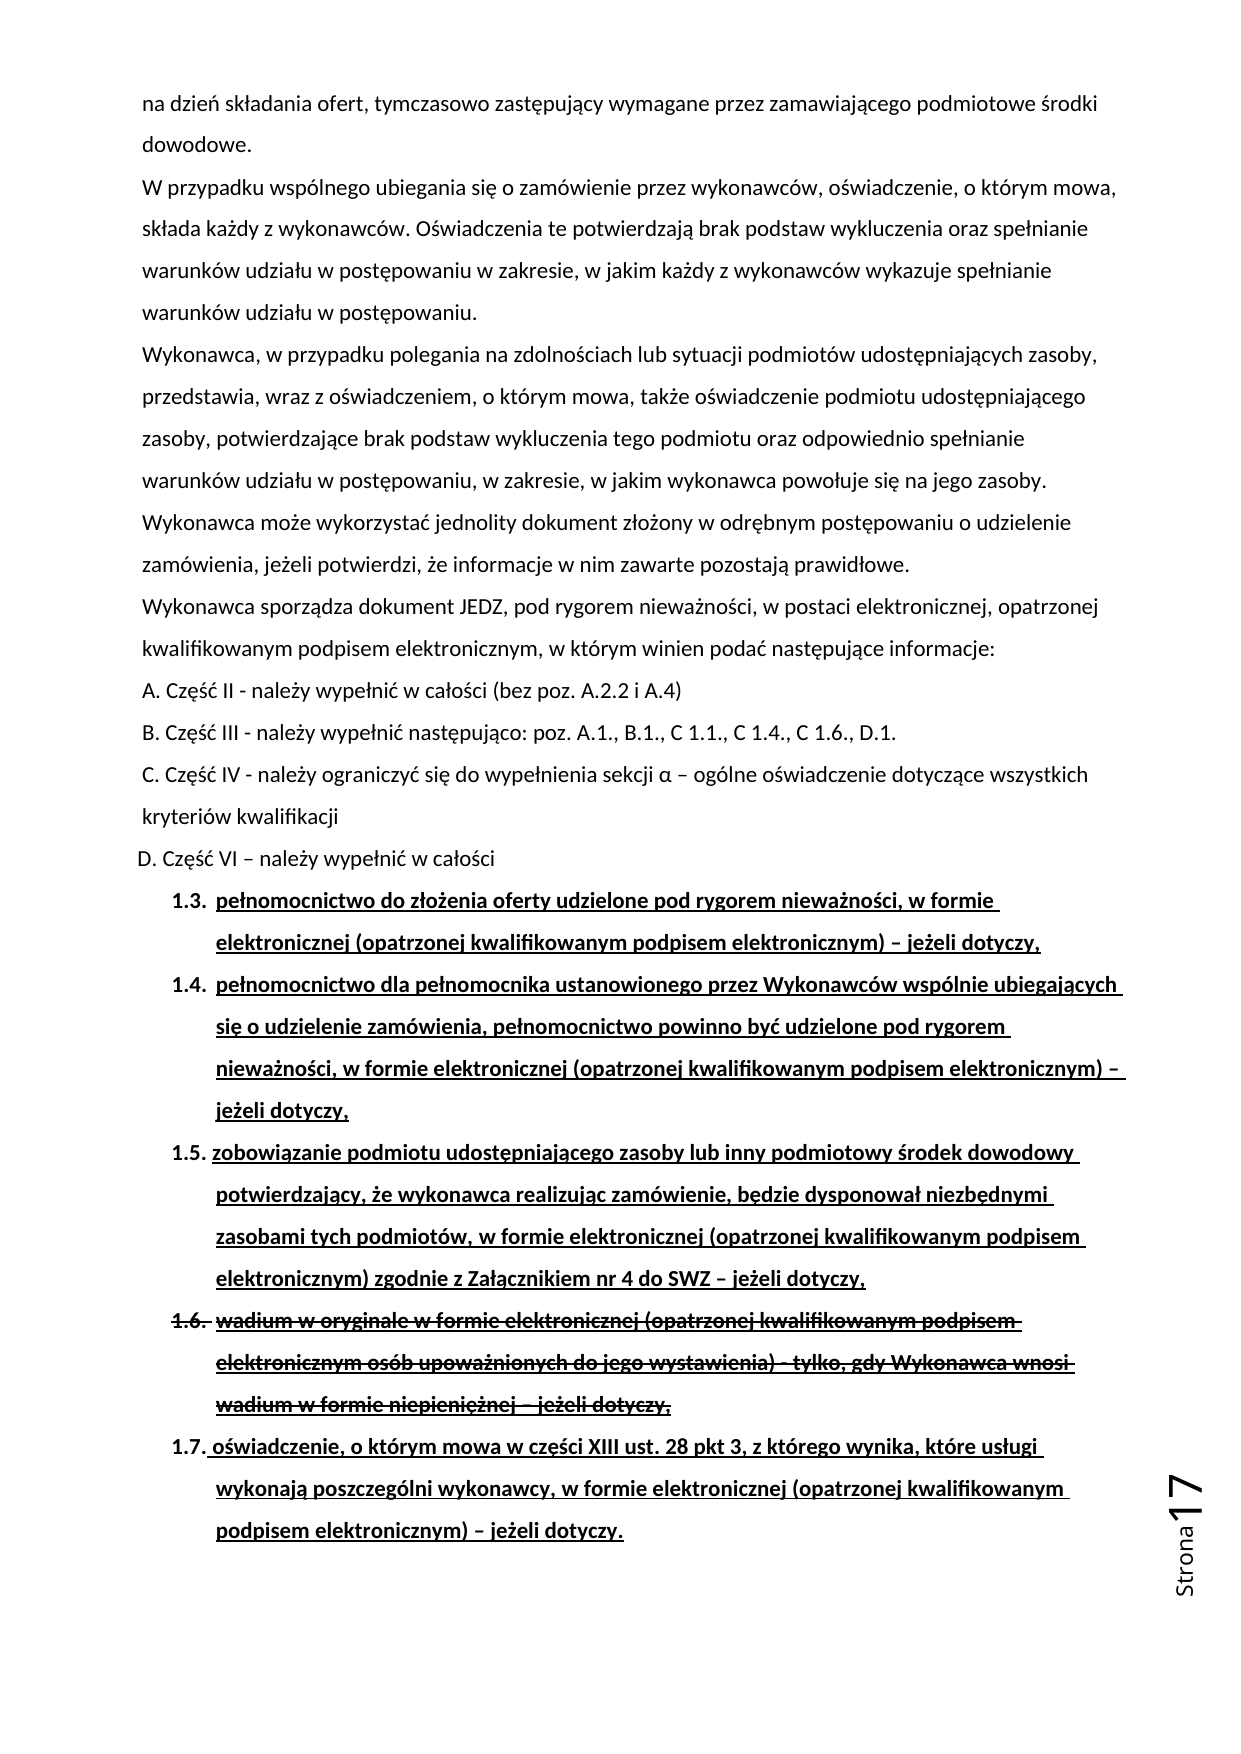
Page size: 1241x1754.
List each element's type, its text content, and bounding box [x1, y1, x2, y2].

text Wykonawca, w przypadku polegania na zdolnościach lub sytuacji podmiotów udostępniających zasoby, przedstawia, wraz z oświadczeniem, o którym mowa, także oświadczenie podmiotu udostępniającego zasoby, potwierdzające brak podstaw wykluczenia tego podmiotu oraz odpowiednio spełnianie warunków udziału w postępowaniu, w zakresie, w jakim wykonawca powołuje się na jego zasoby. [142, 341, 1128, 494]
text D. Część VI – należy wypełnić w całości [127, 844, 1128, 872]
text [142, 89, 1128, 159]
text 1.3. pełnomocnictwo do złożenia oferty udzielone pod rygorem nieważności, w formie elektronicznej (opatrzonej kwalifikowanym podpisem elektronicznym) – jeżeli dotyczy, [171, 886, 1128, 956]
text Wykonawca sporządza dokument JEDZ, pod rygorem nieważności, w postaci elektronicznej, opatrzonej kwalifikowanym podpisem elektronicznym, w którym winien podać następujące informacje: [142, 592, 1128, 662]
text C. Część IV - należy ograniczyć się do wypełnienia sekcji α – ogólne oświadczenie dotyczące wszystkich kryteriów kwalifikacji [142, 760, 1128, 830]
text W przypadku wspólnego ubiegania się o zamówienie przez wykonawców, oświadczenie, o którym mowa, składa każdy z wykonawców. Oświadczenia te potwierdzają brak podstaw wykluczenia oraz spełnianie warunków udziału w postępowaniu w zakresie, w jakim każdy z wykonawców wykazuje spełnianie warunków udziału w postępowaniu. [142, 173, 1128, 327]
text 1.4. pełnomocnictwo dla pełnomocnika ustanowionego przez Wykonawców wspólnie ubiegających się o udzielenie zamówienia, pełnomocnictwo powinno być udzielone pod rygorem nieważności, w formie elektronicznej (opatrzonej kwalifikowanym podpisem elektronicznym) – jeżeli dotyczy, [171, 970, 1128, 1124]
text A. Część II - należy wypełnić w całości (bez poz. A.2.2 i A.4) [142, 676, 1128, 704]
text Wykonawca może wykorzystać jednolity dokument złożony w odrębnym postępowaniu o udzielenie zamówienia, jeżeli potwierdzi, że informacje w nim zawarte pozostają prawidłowe. [142, 508, 1128, 578]
text B. Część III - należy wypełnić następująco: poz. A.1., B.1., C 1.1., C 1.4., C 1.6., D.1. [142, 718, 1128, 746]
text 1.7. oświadczenie, o którym mowa w części XIII ust. 28 pkt 3, z którego wynika, które usługi wykonają poszczególni wykonawcy, w formie elektronicznej (opatrzonej kwalifikowanym podpisem elektronicznym) – jeżeli dotyczy. [171, 1432, 1128, 1544]
text 1.5. zobowiązanie podmiotu udostępniającego zasoby lub inny podmiotowy środek dowodowy potwierdzający, że wykonawca realizując zamówienie, będzie dysponował niezbędnymi zasobami tych podmiotów, w formie elektronicznej (opatrzonej kwalifikowanym podpisem elektronicznym) zgodnie z Załącznikiem nr 4 do SWZ – jeżeli dotyczy, [171, 1138, 1128, 1292]
text 1.6. wadium w oryginale w formie elektronicznej (opatrzonej kwalifikowanym podpisem elektronicznym osób upoważnionych do jego wystawienia) - tylko, gdy Wykonawca wnosi wadium w formie niepieniężnej – jeżeli dotyczy, [171, 1306, 1128, 1418]
